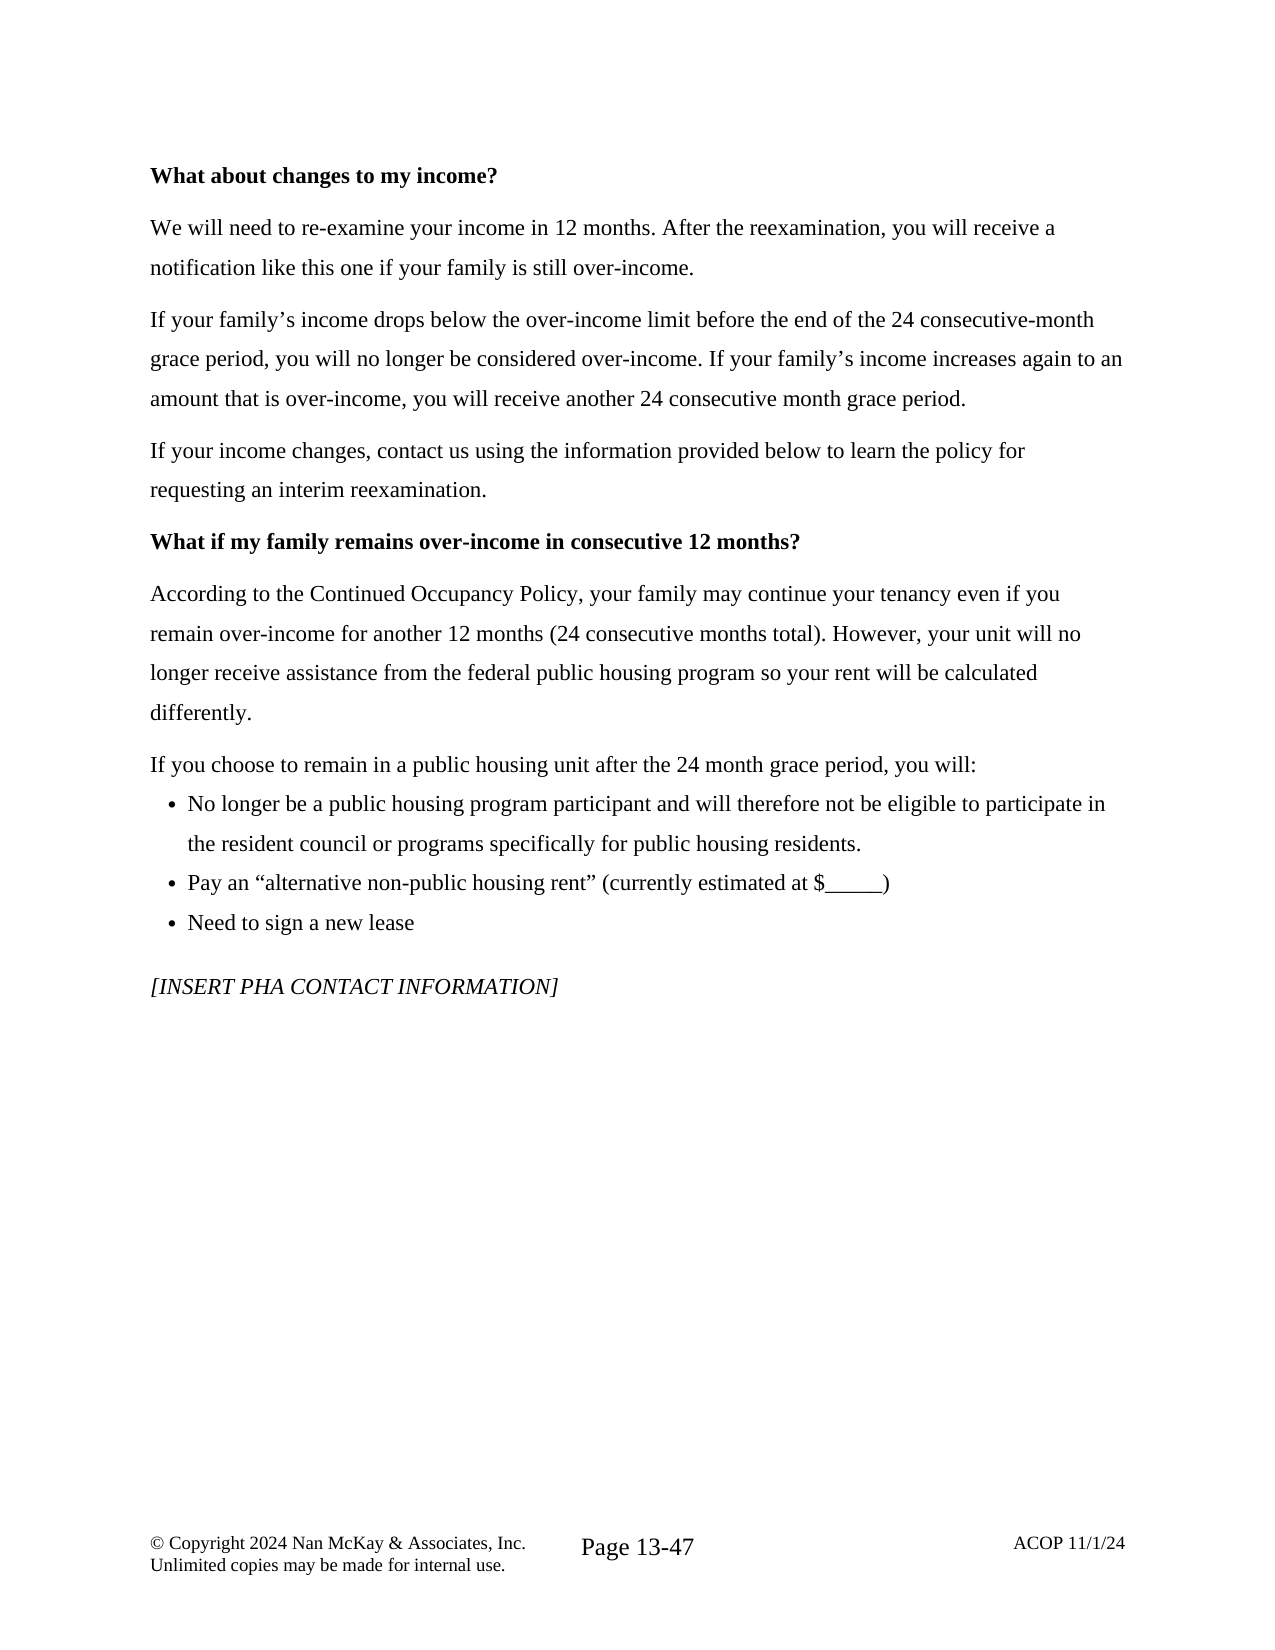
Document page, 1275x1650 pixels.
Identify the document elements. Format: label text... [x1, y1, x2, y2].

text We will need to re-examine your income in 12 months. After the reexamination, you will receive a notification like this one if your family is still over-income. [150, 214, 1125, 280]
text According to the Continued Occupancy Policy, your family may continue your tenancy even if you remain over-income for another 12 months (24 consecutive months total). However, your unit will no longer receive assistance from the federal public housing program so your rent will be calculated differently. [150, 580, 1125, 725]
list No longer be a public housing program participant and will therefore not be eligible to participate in the resident council or programs specifically for public housing residents. [169, 790, 1125, 856]
list Need to sign a new lease [169, 909, 1125, 935]
text [INSERT PHA CONTACT INFORMATION] [150, 973, 1125, 999]
list Pay an “alternative non-public housing rent” (currently estimated at $_____) [169, 869, 1125, 896]
text If you choose to remain in a public housing unit after the 24 month grace period, you will: [150, 751, 1125, 777]
text What if my family remains over-income in consecutive 12 months? [150, 528, 1125, 555]
text If your family’s income drops below the over-income limit before the end of the 24 consecutive-month grace period, you will no longer be considered over-income. If your family’s income increases again to an amount that is over-income, you will receive another 24 consecutive month grace period. [150, 306, 1125, 411]
text What about changes to my income? [150, 162, 1125, 189]
text If your income changes, contact us using the information provided below to learn the policy for requesting an interim reexamination. [150, 437, 1125, 503]
